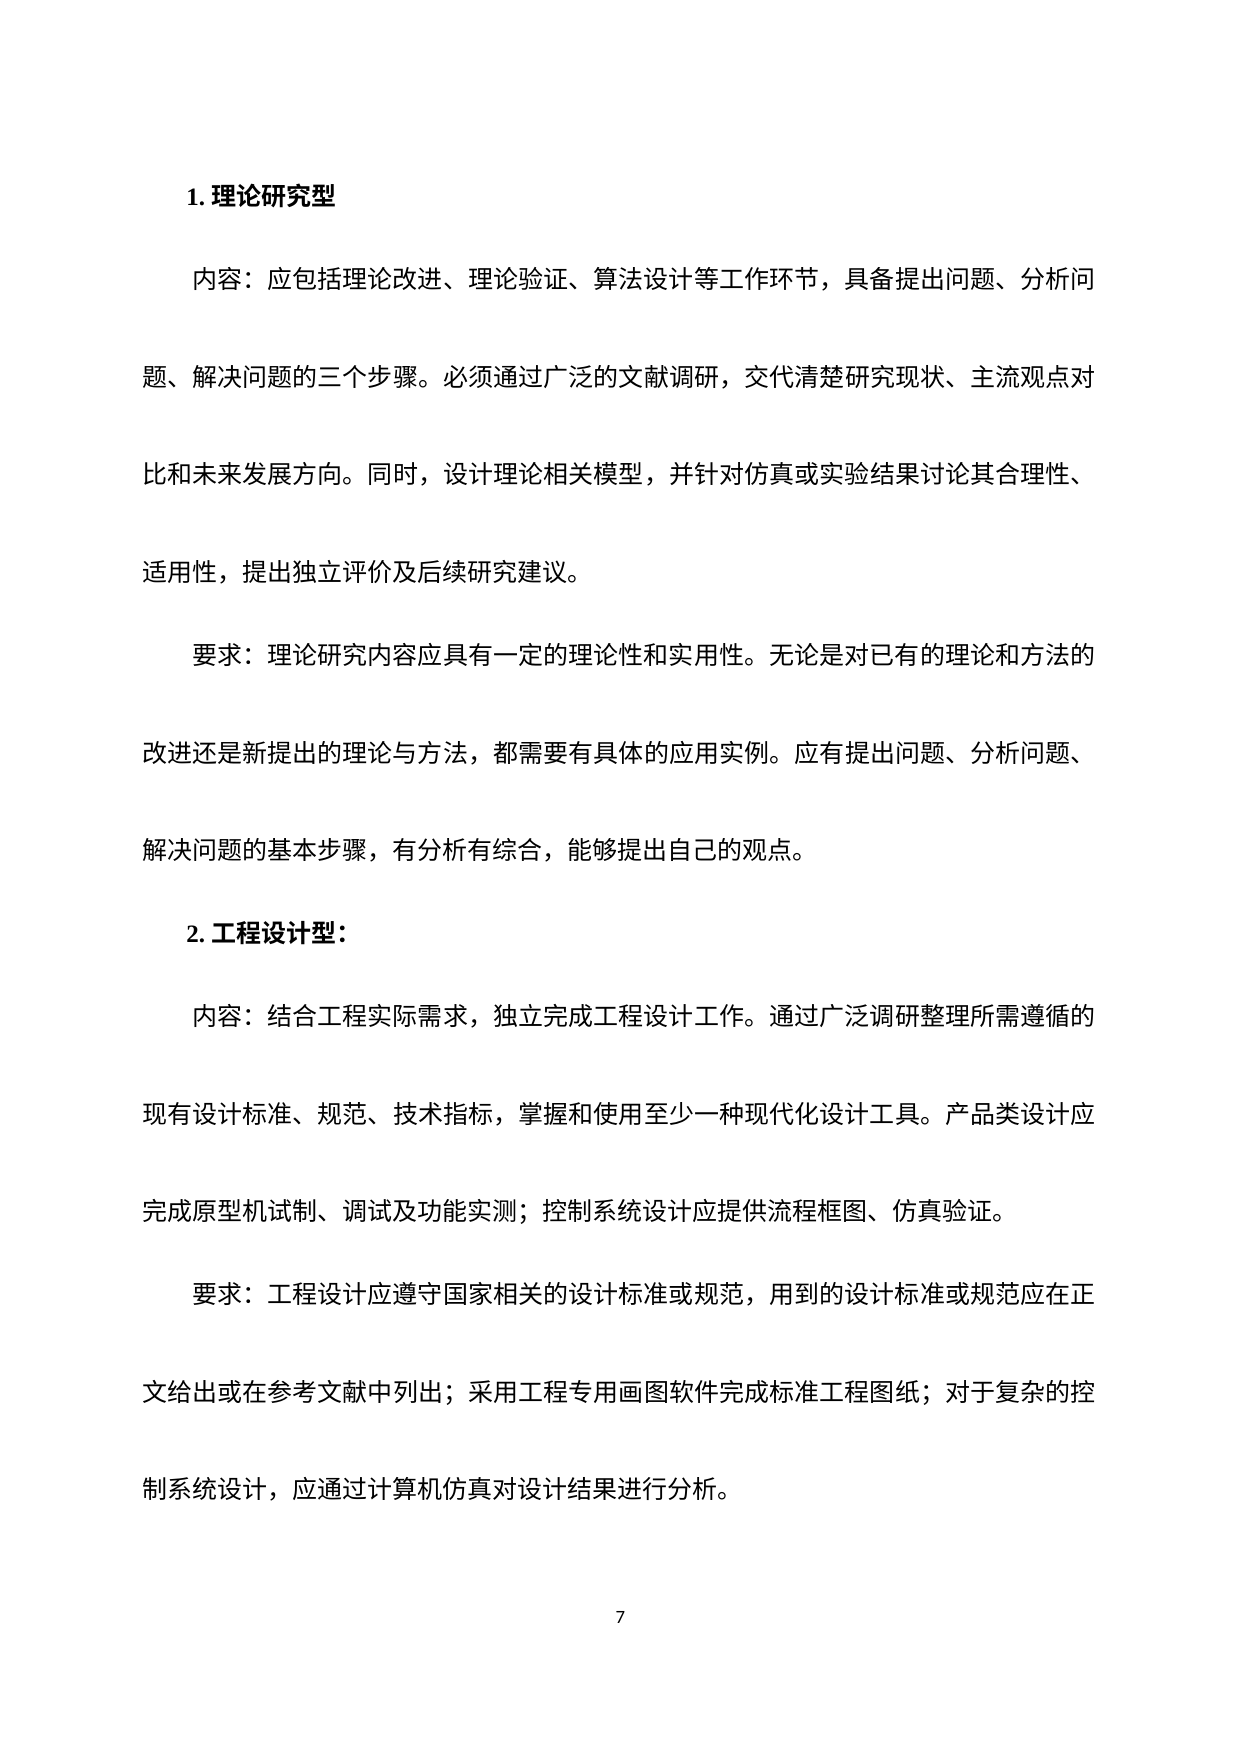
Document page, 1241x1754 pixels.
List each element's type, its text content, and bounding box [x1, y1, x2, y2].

text 内容：应包括理论改进、理论验证、算法设计等工作环节，具备提出问题、分析问题、解决问题的三个步骤。必须通过广泛的文献调研，交代清楚研究现状、主流观点对比和未来发展方向。同时，设计理论相关模型，并针对仿真或实验结果讨论其合理性、适用性，提出独立评价及后续研究建议。 [142, 246, 1098, 603]
text 要求：理论研究内容应具有一定的理论性和实用性。无论是对已有的理论和方法的改进还是新提出的理论与方法，都需要有具体的应用实例。应有提出问题、分析问题、解决问题的基本步骤，有分析有综合，能够提出自己的观点。 [142, 621, 1098, 881]
text 内容：结合工程实际需求，独立完成工程设计工作。通过广泛调研整理所需遵循的现有设计标准、规范、技术指标，掌握和使用至少一种现代化设计工具。产品类设计应完成原型机试制、调试及功能实测；控制系统设计应提供流程框图、仿真验证。 [142, 982, 1098, 1242]
text 要求：工程设计应遵守国家相关的设计标准或规范，用到的设计标准或规范应在正文给出或在参考文献中列出；采用工程专用画图软件完成标准工程图纸；对于复杂的控制系统设计，应通过计算机仿真对设计结果进行分析。 [142, 1261, 1098, 1521]
text 1. 理论研究型 [142, 162, 1098, 227]
text 2. 工程设计型： [142, 899, 1098, 964]
